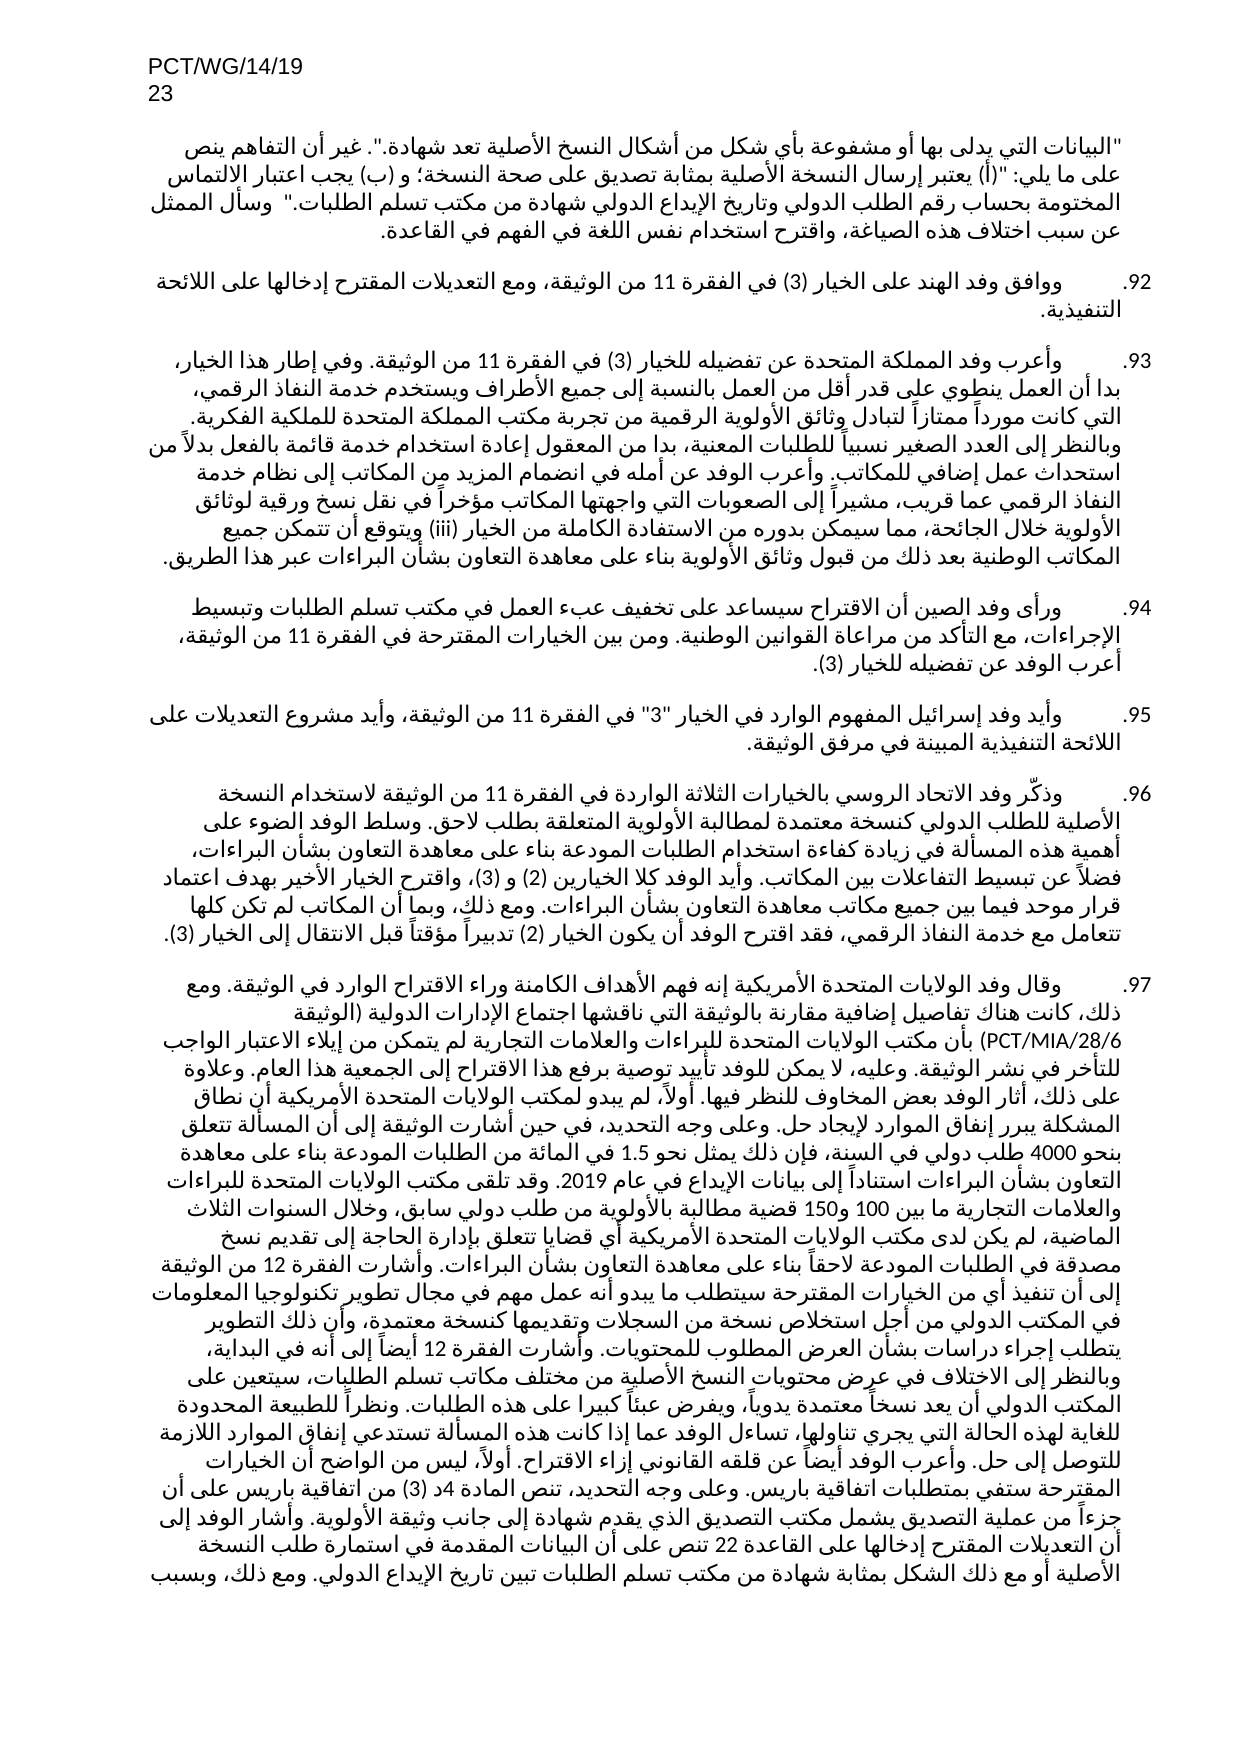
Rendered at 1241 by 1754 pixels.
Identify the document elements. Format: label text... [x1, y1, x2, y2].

text ورأى وفد الصين أن الاقتراح سيساعد على تخفيف عبء العمل في مكتب تسلم الطلبات وتبسيط الإجراءات، مع التأكد من مراعاة القوانين الوطنية. ومن بين الخيارات المقترحة في الفقرة 11 من الوثيقة، أعرب الوفد عن تفضيله للخيار (3). [148, 593, 1122, 677]
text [148, 970, 1122, 1587]
text وذكّر وفد الاتحاد الروسي بالخيارات الثلاثة الواردة في الفقرة 11 من الوثيقة لاستخدام النسخة الأصلية للطلب الدولي كنسخة معتمدة لمطالبة الأولوية المتعلقة بطلب لاحق. وسلط الوفد الضوء على أهمية هذه المسألة في زيادة كفاءة استخدام الطلبات المودعة بناء على معاهدة التعاون بشأن البراءات، فضلاً عن تبسيط التفاعلات بين المكاتب. وأيد الوفد كلا الخيارين (2) و (3)، واقترح الخيار الأخير بهدف اعتماد قرار موحد فيما بين جميع مكاتب معاهدة التعاون بشأن البراءات. ومع ذلك، وبما أن المكاتب لم تكن كلها تتعامل مع خدمة النفاذ الرقمي، فقد اقترح الوفد أن يكون الخيار (2) تدبيراً مؤقتاً قبل الانتقال إلى الخيار (3). [148, 779, 1122, 947]
text ووافق وفد الهند على الخيار (3) في الفقرة 11 من الوثيقة، ومع التعديلات المقترح إدخالها على اللائحة التنفيذية. [148, 267, 1122, 323]
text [148, 132, 1122, 244]
text وأعرب وفد المملكة المتحدة عن تفضيله للخيار (3) في الفقرة 11 من الوثيقة. وفي إطار هذا الخيار، بدا أن العمل ينطوي على قدر أقل من العمل بالنسبة إلى جميع الأطراف ويستخدم خدمة النفاذ الرقمي، التي كانت مورداً ممتازاً لتبادل وثائق الأولوية الرقمية من تجربة مكتب المملكة المتحدة للملكية الفكرية. وبالنظر إلى العدد الصغير نسبياً للطلبات المعنية، بدا من المعقول إعادة استخدام خدمة قائمة بالفعل بدلاً من استحداث عمل إضافي للمكاتب. وأعرب الوفد عن أمله في انضمام المزيد من المكاتب إلى نظام خدمة النفاذ الرقمي عما قريب، مشيراً إلى الصعوبات التي واجهتها المكاتب مؤخراً في نقل نسخ ورقية لوثائق الأولوية خلال الجائحة، مما سيمكن بدوره من الاستفادة الكاملة من الخيار (iii) ويتوقع أن تتمكن جميع المكاتب الوطنية بعد ذلك من قبول وثائق الأولوية بناء على معاهدة التعاون بشأن البراءات عبر هذا الطريق. [148, 346, 1122, 570]
text وأيد وفد إسرائيل المفهوم الوارد في الخيار "3" في الفقرة 11 من الوثيقة، وأيد مشروع التعديلات على اللائحة التنفيذية المبينة في مرفق الوثيقة. [148, 700, 1122, 756]
